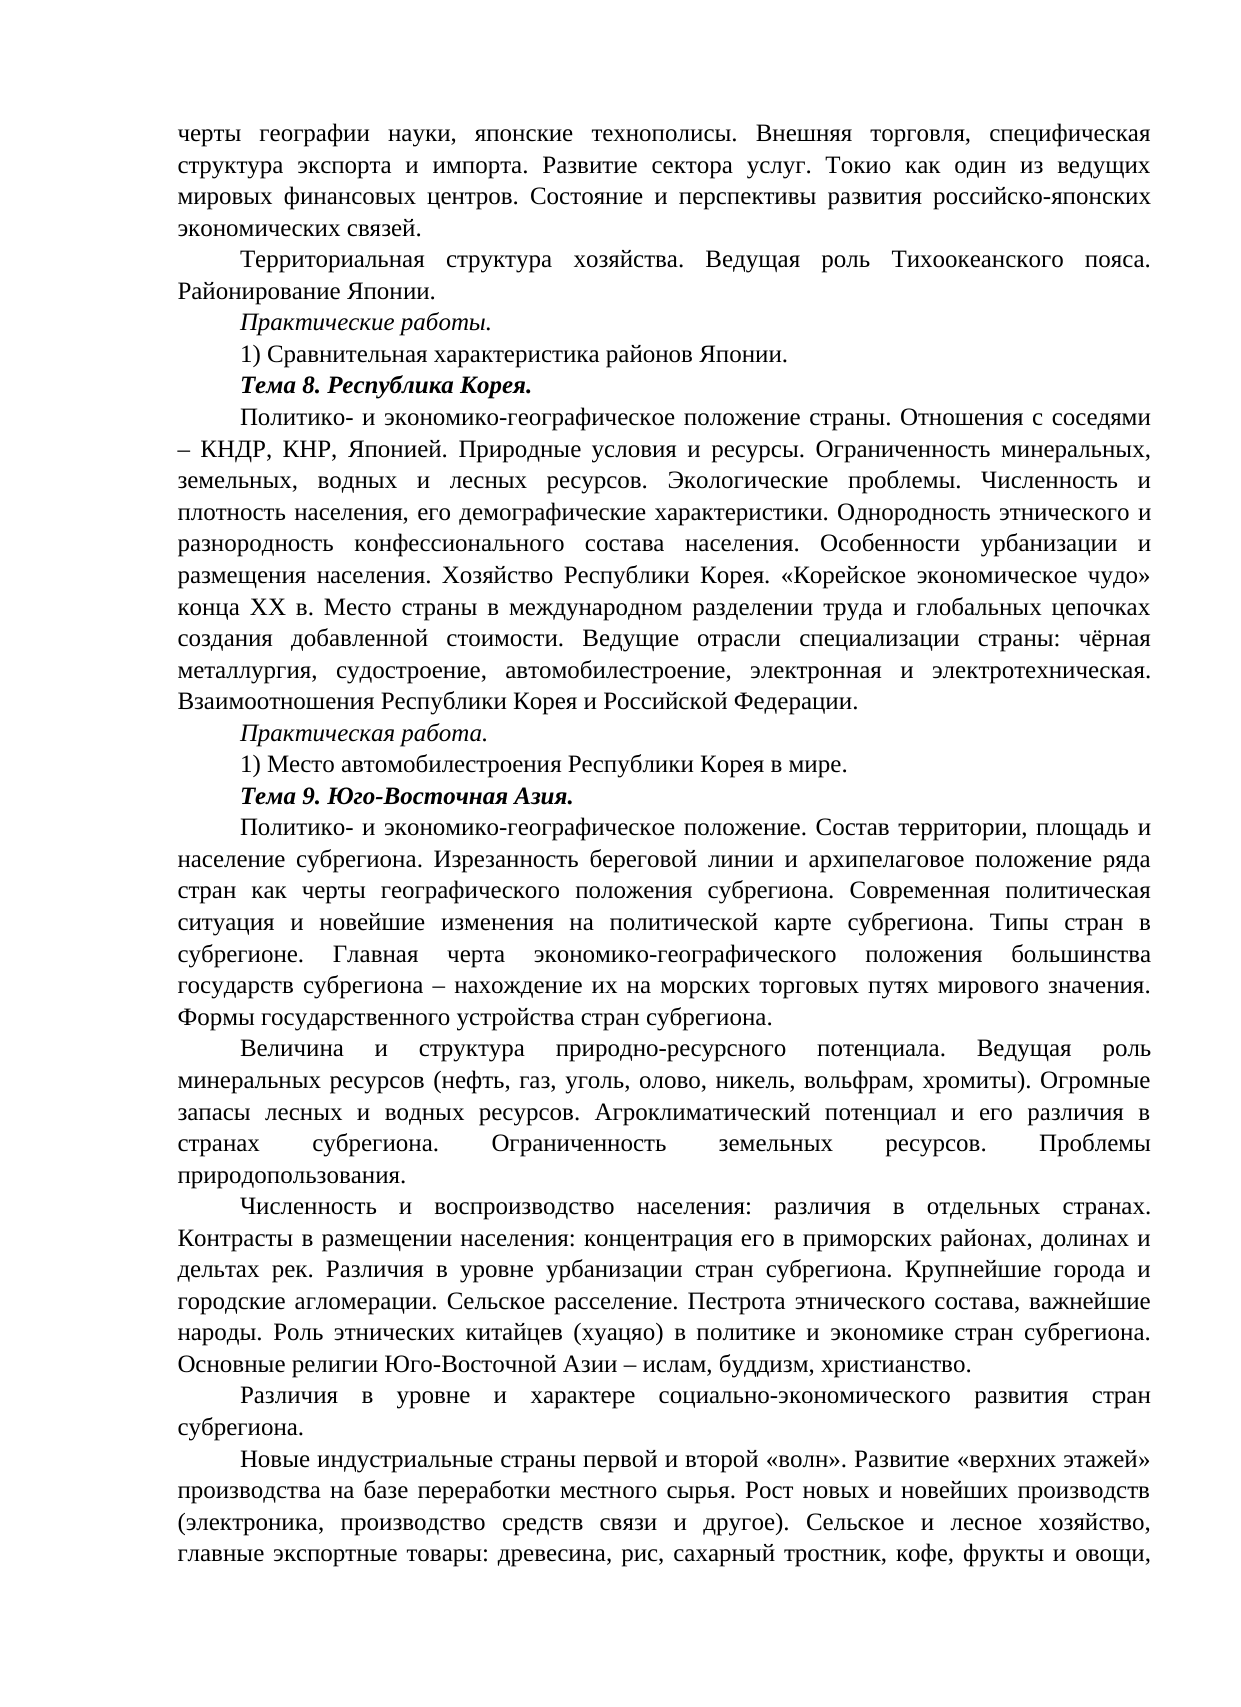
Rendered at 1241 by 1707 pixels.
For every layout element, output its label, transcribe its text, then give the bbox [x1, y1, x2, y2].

text Величина и структура природно-ресурсного потенциала. Ведущая роль минеральных ресурсов (нефть, газ, уголь, олово, никель, вольфрам, хромиты). Огромные запасы лесных и водных ресурсов. Агроклиматический потенциал и его различия в странах субрегиона. Ограниченность земельных ресурсов. Проблемы природопользования. [177, 1033, 1152, 1188]
text Тема 8. Республика Корея. [177, 371, 1152, 399]
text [177, 1444, 1152, 1567]
text Практические работы. [177, 307, 1152, 336]
text Практическая работа. [177, 718, 1152, 747]
text Различия в уровне и характере социально-экономического развития стран субрегиона. [177, 1381, 1152, 1441]
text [177, 118, 1152, 242]
text 1) Место автомобилестроения Республики Корея в мире. [177, 749, 1152, 778]
text Численность и воспроизводство населения: различия в отдельных странах. Контрасты в размещении населения: концентрация его в приморских районах, долинах и дельтах рек. Различия в уровне урбанизации стран субрегиона. Крупнейшие города и городские агломерации. Сельское расселение. Пестрота этнического состава, важнейшие народы. Роль этнических китайцев (хуацяо) в политике и экономике стран субрегиона. Основные религии Юго-Восточной Азии – ислам, буддизм, христианство. [177, 1191, 1152, 1378]
text 1) Сравнительная характеристика районов Японии. [177, 339, 1152, 368]
text Территориальная структура хозяйства. Ведущая роль Тихоокеанского пояса. Районирование Японии. [177, 244, 1152, 305]
text Политико- и экономико-географическое положение. Состав территории, площадь и население субрегиона. Изрезанность береговой линии и архипелаговое положение ряда стран как черты географического положения субрегиона. Современная политическая ситуация и новейшие изменения на политической карте субрегиона. Типы стран в субрегионе. Главная черта экономико-географического положения большинства государств субрегиона – нахождение их на морских торговых путях мирового значения. Формы государственного устройства стран субрегиона. [177, 812, 1152, 1031]
text Политико- и экономико-географическое положение страны. Отношения с соседями – КНДР, КНР, Японией. Природные условия и ресурсы. Ограниченность минеральных, земельных, водных и лесных ресурсов. Экологические проблемы. Численность и плотность населения, его демографические характеристики. Однородность этнического и разнородность конфессионального состава населения. Особенности урбанизации и размещения населения. Хозяйство Республики Корея. «Корейское экономическое чудо» конца ХХ в. Место страны в международном разделении труда и глобальных цепочках создания добавленной стоимости. Ведущие отрасли специализации страны: чёрная металлургия, судостроение, автомобилестроение, электронная и электротехническая. Взаимоотношения Республики Корея и Российской Федерации. [177, 402, 1152, 715]
text Тема 9. Юго-Восточная Азия. [177, 781, 1152, 810]
